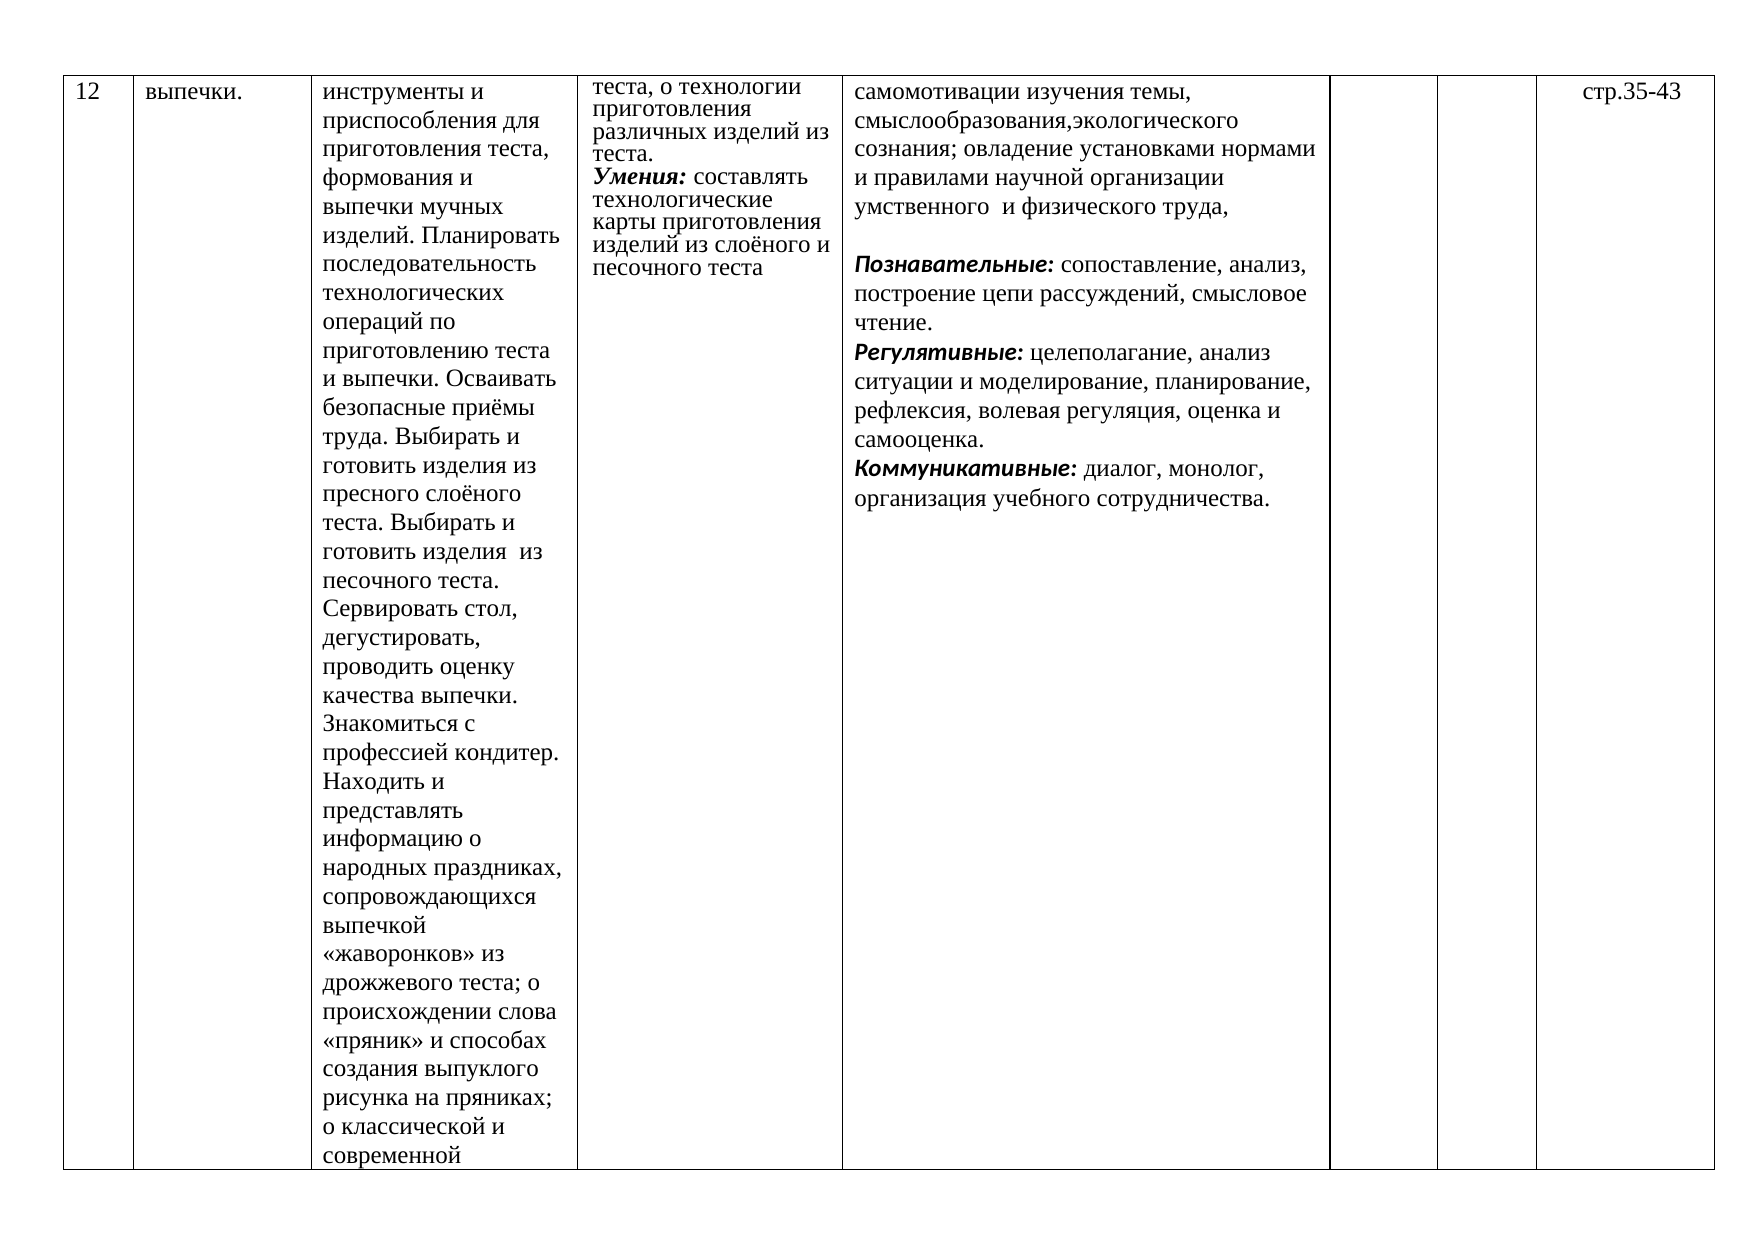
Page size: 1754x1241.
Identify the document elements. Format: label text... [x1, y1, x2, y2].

table_cell [1331, 76, 1437, 1168]
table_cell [578, 76, 842, 1168]
table_cell §7-9 стр.35-43 [1537, 76, 1714, 1168]
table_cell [843, 76, 1329, 1168]
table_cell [134, 76, 311, 1168]
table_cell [312, 76, 577, 1168]
table_cell [1438, 76, 1536, 1168]
table_cell 11 12 [64, 76, 133, 1168]
